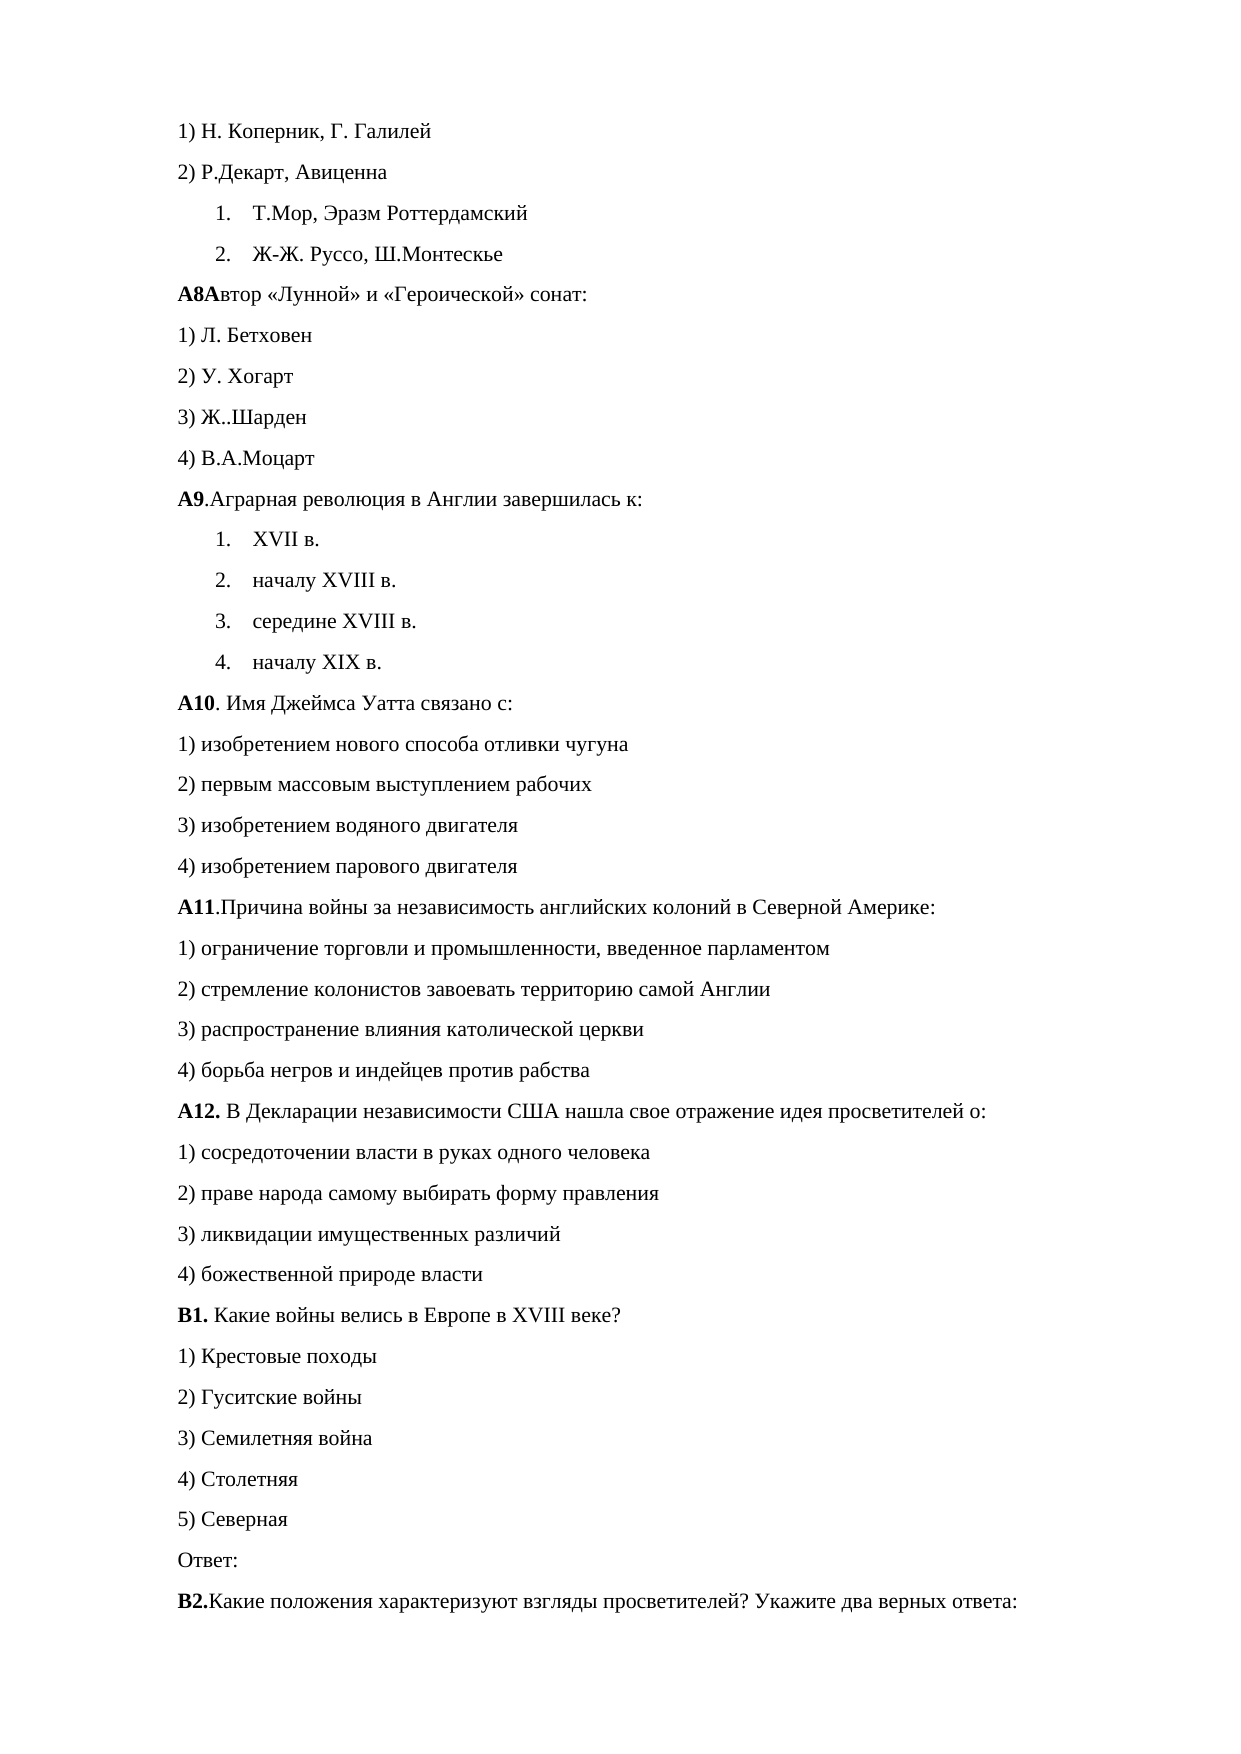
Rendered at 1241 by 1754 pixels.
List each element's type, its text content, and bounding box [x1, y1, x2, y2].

list Т.Мор, Эразм Роттердамский [215, 200, 1152, 225]
text 2) первым массовым выступлением рабочих [177, 771, 1152, 797]
text 1) ограничение торговли и промышленности, введенное парламентом [177, 935, 1152, 960]
text 1) изобретением нового способа отливки чугуна [177, 731, 1152, 756]
text 1) сосредоточении власти в руках одного человека [177, 1139, 1152, 1164]
text А12. В Декларации независимости США нашла свое отражение идея просветителей о: [177, 1098, 1152, 1123]
text 1) Н. Коперник, Г. Галилей [177, 118, 1152, 143]
text 1) Крестовые походы [177, 1343, 1152, 1368]
text А8Автор «Лунной» и «Героической» сонат: [177, 281, 1152, 307]
text А9.Аграрная революция в Англии завершилась к: [177, 486, 1152, 511]
text 5) Северная [177, 1506, 1152, 1532]
list середине XVIII в. [215, 608, 1152, 633]
text 1) Л. Бетховен [177, 322, 1152, 347]
text Ответ: [177, 1547, 1152, 1572]
list XVII в. [215, 526, 1152, 552]
text 4) борьба негров и индейцев против рабства [177, 1057, 1152, 1082]
text 2) праве народа самому выбирать форму правления [177, 1180, 1152, 1205]
list началу XIX в. [215, 649, 1152, 674]
text 2) Р.Декарт, Авиценна [177, 159, 1152, 184]
text 2) стремление колонистов завоевать территорию самой Англии [177, 976, 1152, 1001]
text 4) В.А.Моцарт [177, 445, 1152, 470]
text 3) ликвидации имущественных различий [177, 1221, 1152, 1246]
text В1. Какие войны велись в Европе в XVIII веке? [177, 1302, 1152, 1327]
list началу XVIII в. [215, 567, 1152, 592]
text 3) распространение влияния католической церкви [177, 1016, 1152, 1042]
text 4) Столетняя [177, 1466, 1152, 1491]
list Ж-Ж. Руссо, Ш.Монтескье [215, 241, 1152, 266]
text 2) Гуситские войны [177, 1384, 1152, 1409]
text 3) изобретением водяного двигателя [177, 812, 1152, 837]
text А10. Имя Джеймса Уатта связано с: [177, 690, 1152, 715]
text 3) Ж..Шарден [177, 404, 1152, 429]
text В2.Какие положения характеризуют взгляды просветителей? Укажите два верных ответа: [177, 1588, 1152, 1613]
text 4) божественной природе власти [177, 1261, 1152, 1287]
text А11.Причина войны за независимость английских колоний в Северной Америке: [177, 894, 1152, 919]
text 4) изобретением парового двигателя [177, 853, 1152, 878]
text 2) У. Хогарт [177, 363, 1152, 388]
text 3) Семилетняя война [177, 1425, 1152, 1450]
